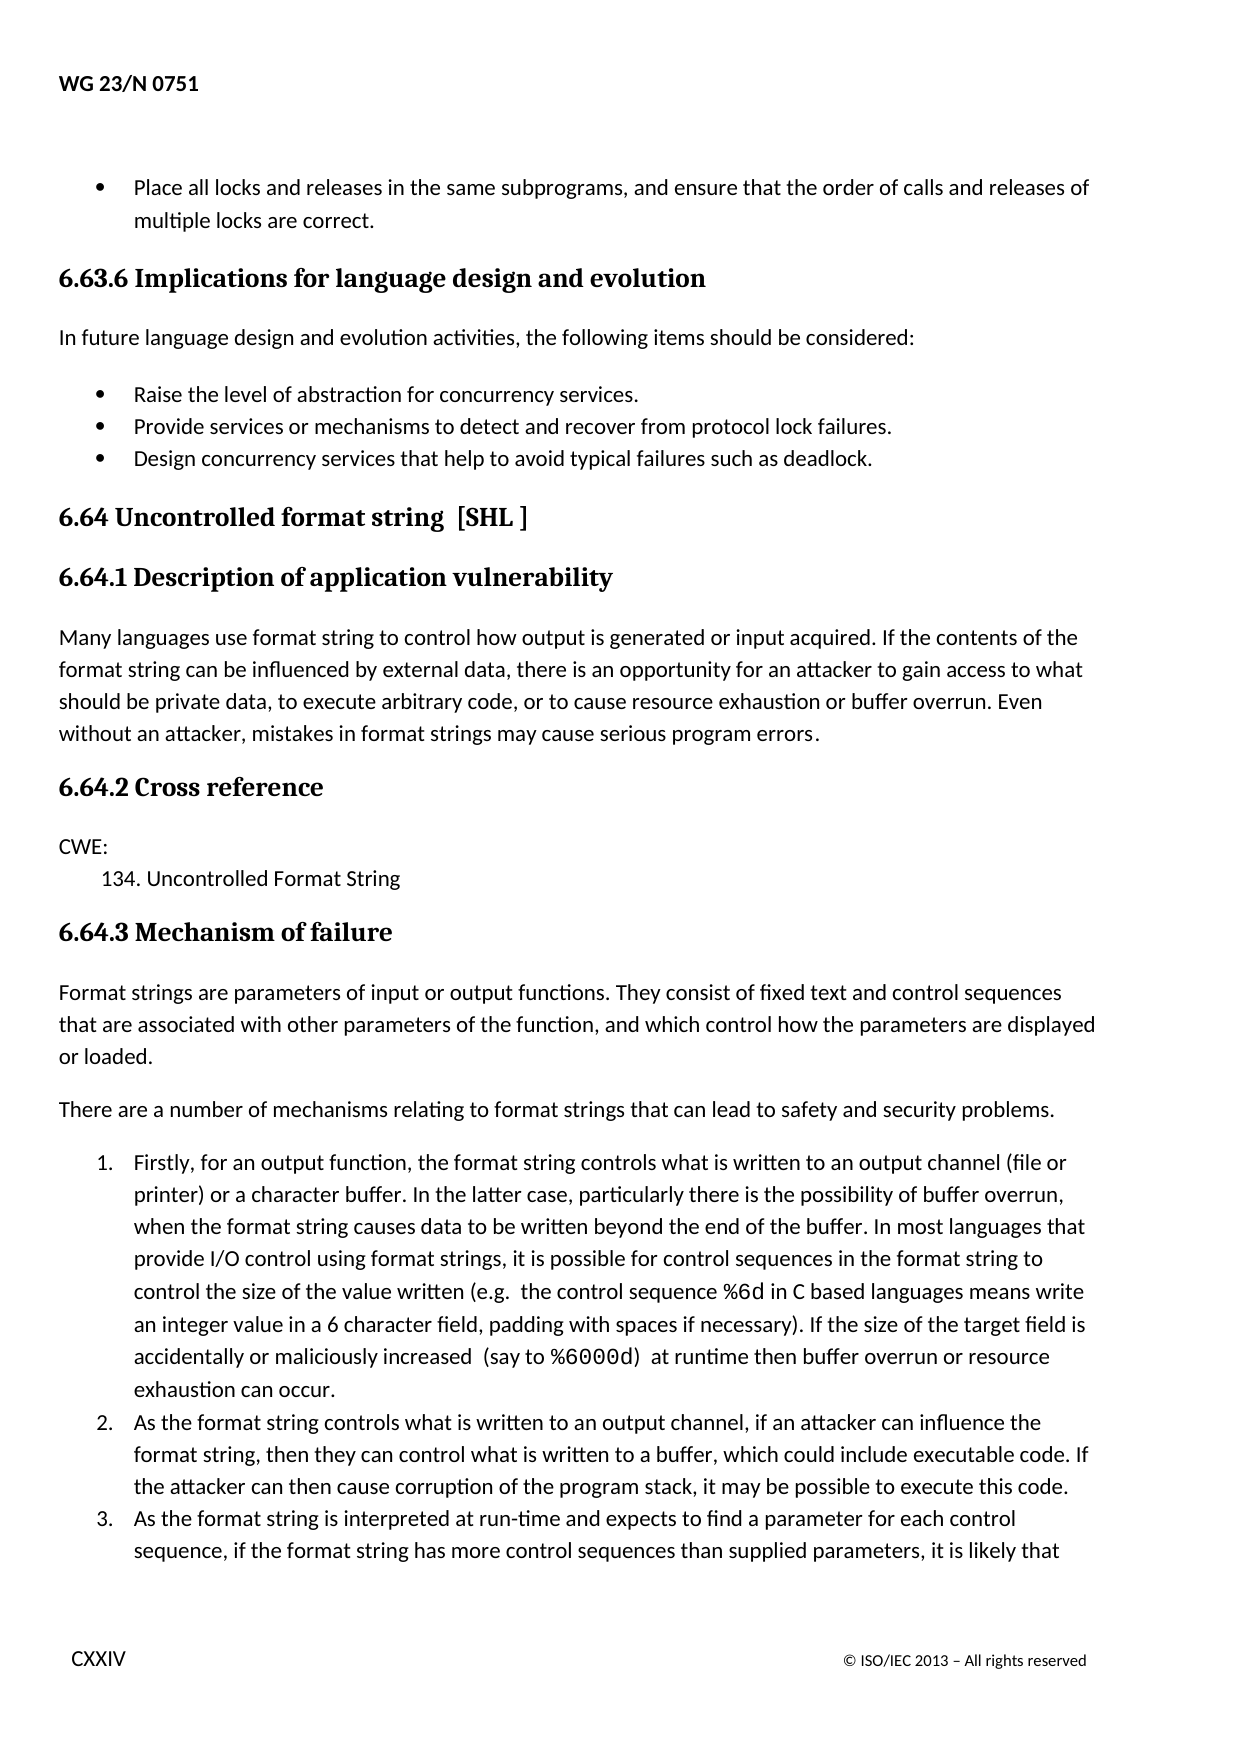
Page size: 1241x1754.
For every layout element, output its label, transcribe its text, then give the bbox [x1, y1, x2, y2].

text In future language design and evolution activities, the following items should be considered: [58, 323, 1099, 351]
list Provide services or mechanisms to detect and recover from protocol lock failures. [96, 412, 1099, 440]
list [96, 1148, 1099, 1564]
list Raise the level of abstraction for concurrency services. [96, 380, 1099, 408]
subtitle 6.64.2 Cross reference [58, 772, 1099, 803]
text Many languages use format string to control how output is generated or input acquired. If the contents of the format string can be influenced by external data, there is an opportunity for an attacker to gain access to what should be private data, to execute arbitrary code, or to cause resource exhaustion or buffer overrun. Even without an attacker, mistakes in format strings may cause serious program errors. [58, 623, 1099, 747]
list Place all locks and releases in the same subprograms, and ensure that the order of calls and releases of multiple locks are correct. [96, 173, 1099, 234]
text CWE: [58, 832, 1099, 860]
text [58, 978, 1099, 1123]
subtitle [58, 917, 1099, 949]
text 134. Uncontrolled Format String [101, 864, 1099, 892]
subtitle 6.64 Uncontrolled format string [SHL ] [58, 502, 1099, 533]
subtitle 6.63.6 Implications for language design and evolution [58, 263, 1099, 294]
subtitle 6.64.1 Description of application vulnerability [58, 562, 1099, 594]
list Design concurrency services that help to avoid typical failures such as deadlock. [96, 444, 1099, 473]
